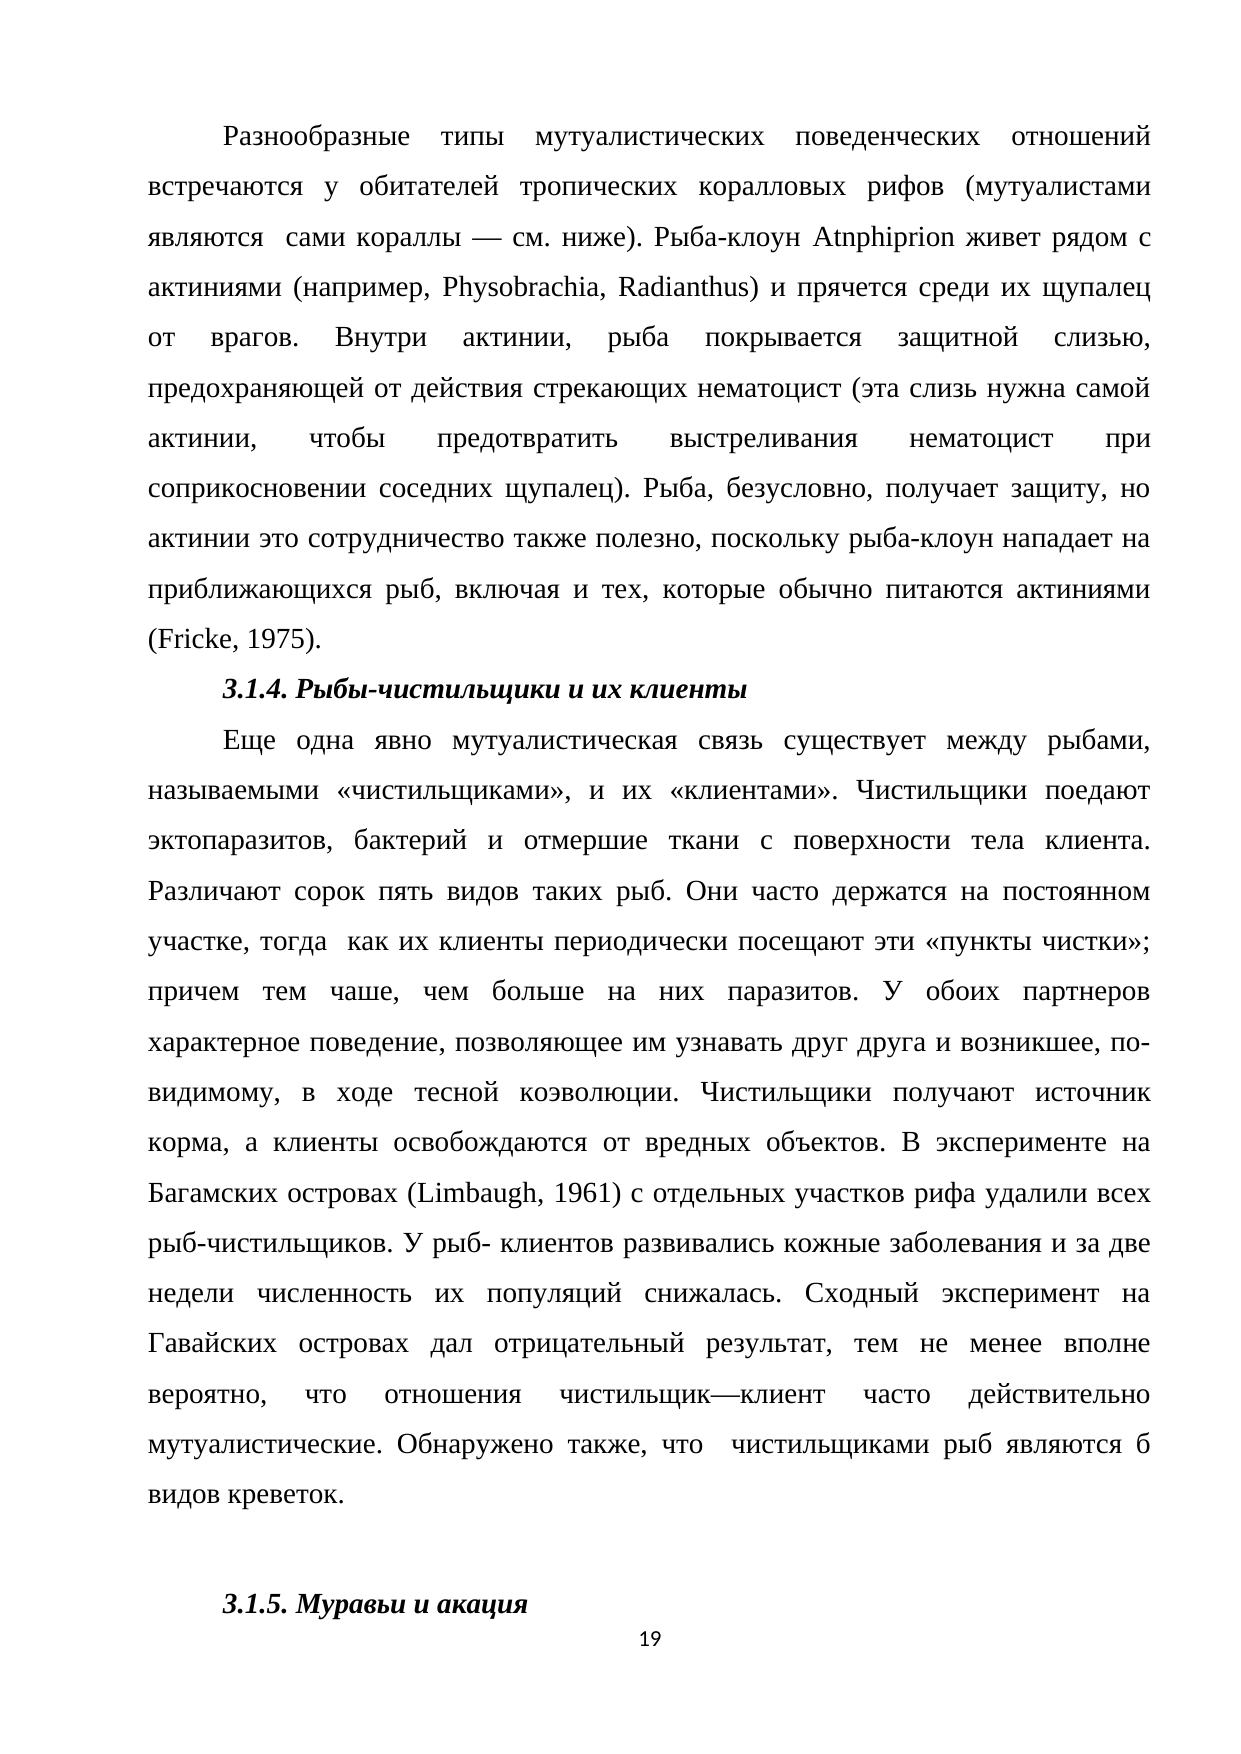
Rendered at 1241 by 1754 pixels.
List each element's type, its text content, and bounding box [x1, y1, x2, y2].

text Разнообразные типы мутуалистических поведенческих отношений встречаются у обитателей тропических коралловых рифов (мутуалистами являются сами кораллы — см. ниже). Рыба-клоун Atnphiprion живет рядом с актиниями (например, Physobrachia, Radianthus) и прячется среди их щупалец от врагов. Внутри актинии, рыба покрывается защитной слизью, предохраняющей от действия стрекающих нематоцист (эта слизь нужна самой актинии, чтобы предотвратить выстреливания нематоцист при соприкосновении соседних щупалец). Рыба, безусловно, получает защиту, но актинии это сотрудничество также полезно, поскольку рыба-клоун нападает на приближающихся рыб, включая и тех, которые обычно питаются актиниями (Fricke, 1975). [148, 118, 1152, 655]
text 3.1.5. Муравьи и акация [148, 1586, 1152, 1620]
text Еще одна явно мутуалистическая связь существует между рыбами, называемыми «чистильщиками», и их «клиентами». Чистильщики поедают эктопаразитов, бактерий и отмершие ткани с поверхности тела клиента. Различают сорок пять видов таких рыб. Они часто держатся на постоянном участке, тогда как их клиенты периодически посещают эти «пункты чистки»; причем тем чаше, чем больше на них паразитов. У обоих партнеров характерное поведение, позволяющее им узнавать друг друга и возникшее, по-видимому, в ходе тесной коэволюции. Чистильщики получают источник корма, а клиенты освобождаются от вредных объектов. В эксперименте на Багамских островах (Limbaugh, 1961) с отдельных участков рифа удалили всех рыб-чистильщиков. У рыб- клиентов развивались кожные заболевания и за две недели численность их популяций снижалась. Сходный эксперимент на Гавайских островах дал отрицательный результат, тем не менее вполне вероятно, что отношения чистильщик—клиент часто действительно мутуалистические. Обнаружено также, что чистильщиками рыб являются б видов креветок. [148, 722, 1152, 1510]
text 3.1.4. Рыбы-чистильщики и их клиенты [148, 672, 1152, 705]
